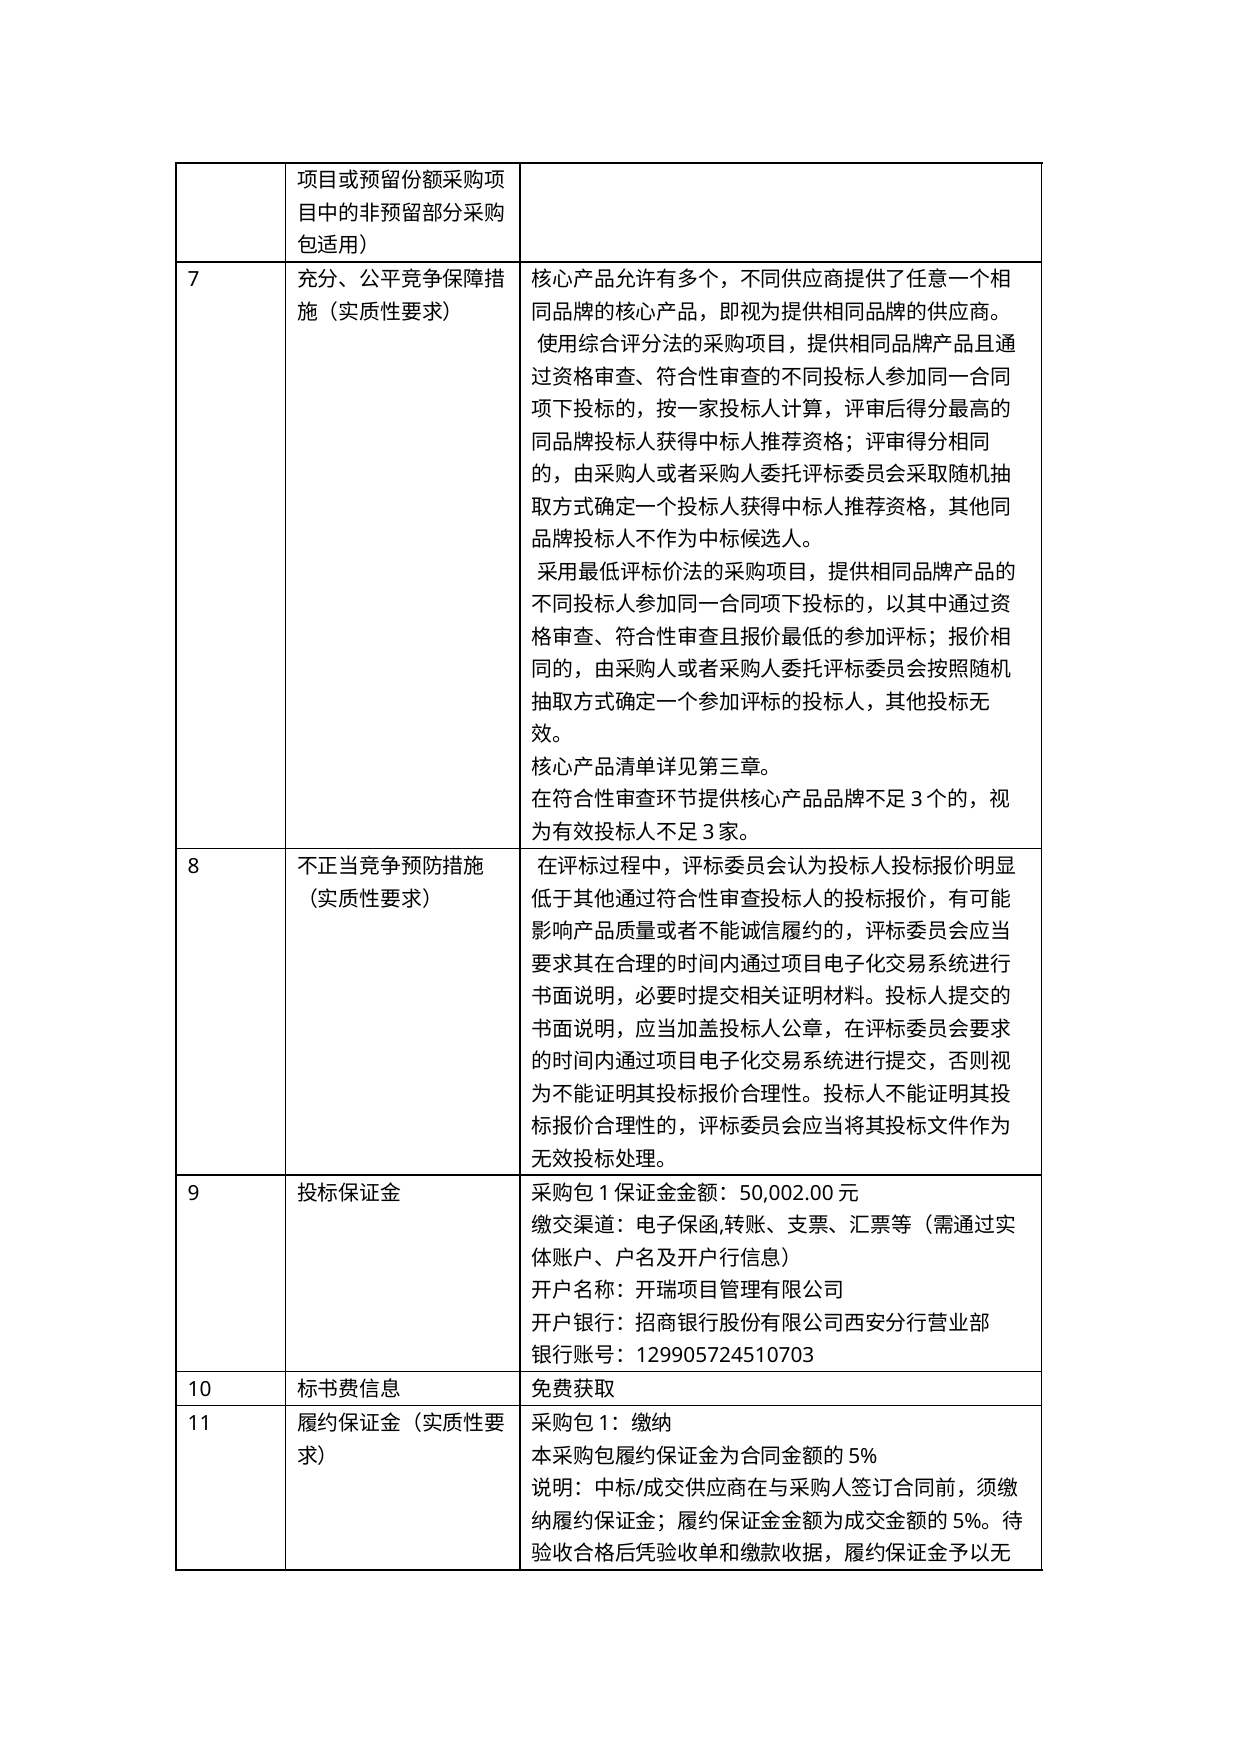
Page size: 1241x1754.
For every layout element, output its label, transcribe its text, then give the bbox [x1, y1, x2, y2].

table_cell 履约保证金（实质性要求） [286, 1406, 519, 1569]
table_cell 充分、公平竞争保障措施（实质性要求） [286, 263, 519, 848]
table_cell 8 [177, 849, 285, 1174]
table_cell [286, 164, 519, 261]
table_cell 9 [177, 1176, 285, 1371]
table_cell 10 [177, 1372, 285, 1405]
table_cell 标书费信息 [286, 1372, 519, 1405]
table_cell 7 [177, 263, 285, 848]
table_cell 不正当竞争预防措施（实质性要求） [286, 849, 519, 1174]
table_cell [521, 1406, 1041, 1569]
table_cell 6 [177, 164, 285, 261]
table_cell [521, 164, 1041, 261]
table_cell 投标保证金 [286, 1176, 519, 1371]
table_cell 采购包1保证金金额：50,002.00元 缴交渠道：电子保函,转账、支票、汇票等（需通过实体账户、户名及开户行信息） 开户名称：开瑞项目管理有限公司 开户银行：招商银行股份有限公司西安分行营业部 银行账号：129905724510703 [521, 1176, 1041, 1371]
table_cell 11 [177, 1406, 285, 1569]
table_cell 在评标过程中，评标委员会认为投标人投标报价明显低于其他通过符合性审查投标人的投标报价，有可能影响产品质量或者不能诚信履约的，评标委员会应当要求其在合理的时间内通过项目电子化交易系统进行书面说明，必要时提交相关证明材料。投标人提交的书面说明，应当加盖投标人公章，在评标委员会要求的时间内通过项目电子化交易系统进行提交，否则视为不能证明其投标报价合理性。投标人不能证明其投标报价合理性的，评标委员会应当将其投标文件作为无效投标处理。 [521, 849, 1041, 1174]
table_cell 免费获取 [521, 1372, 1041, 1405]
table_cell 核心产品允许有多个，不同供应商提供了任意一个相同品牌的核心产品，即视为提供相同品牌的供应商。 使用综合评分法的采购项目，提供相同品牌产品且通过资格审查、符合性审查的不同投标人参加同一合同项下投标的，按一家投标人计算，评审后得分最高的同品牌投标人获得中标人推荐资格；评审得分相同的，由采购人或者采购人委托评标委员会采取随机抽取方式确定一个投标人获得中标人推荐资格，其他同品牌投标人不作为中标候选人。 采用最低评标价法的采购项目，提供相同品牌产品的不同投标人参加同一合同项下投标的，以其中通过资格审查、符合性审查且报价最低的参加评标；报价相同的，由采购人或者采购人委托评标委员会按照随机抽取方式确定一个参加评标的投标人，其他投标无效。 核心产品清单详见第三章。 在符合性审查环节提供核心产品品牌不足3个的，视为有效投标人不足3家。 [521, 263, 1041, 848]
